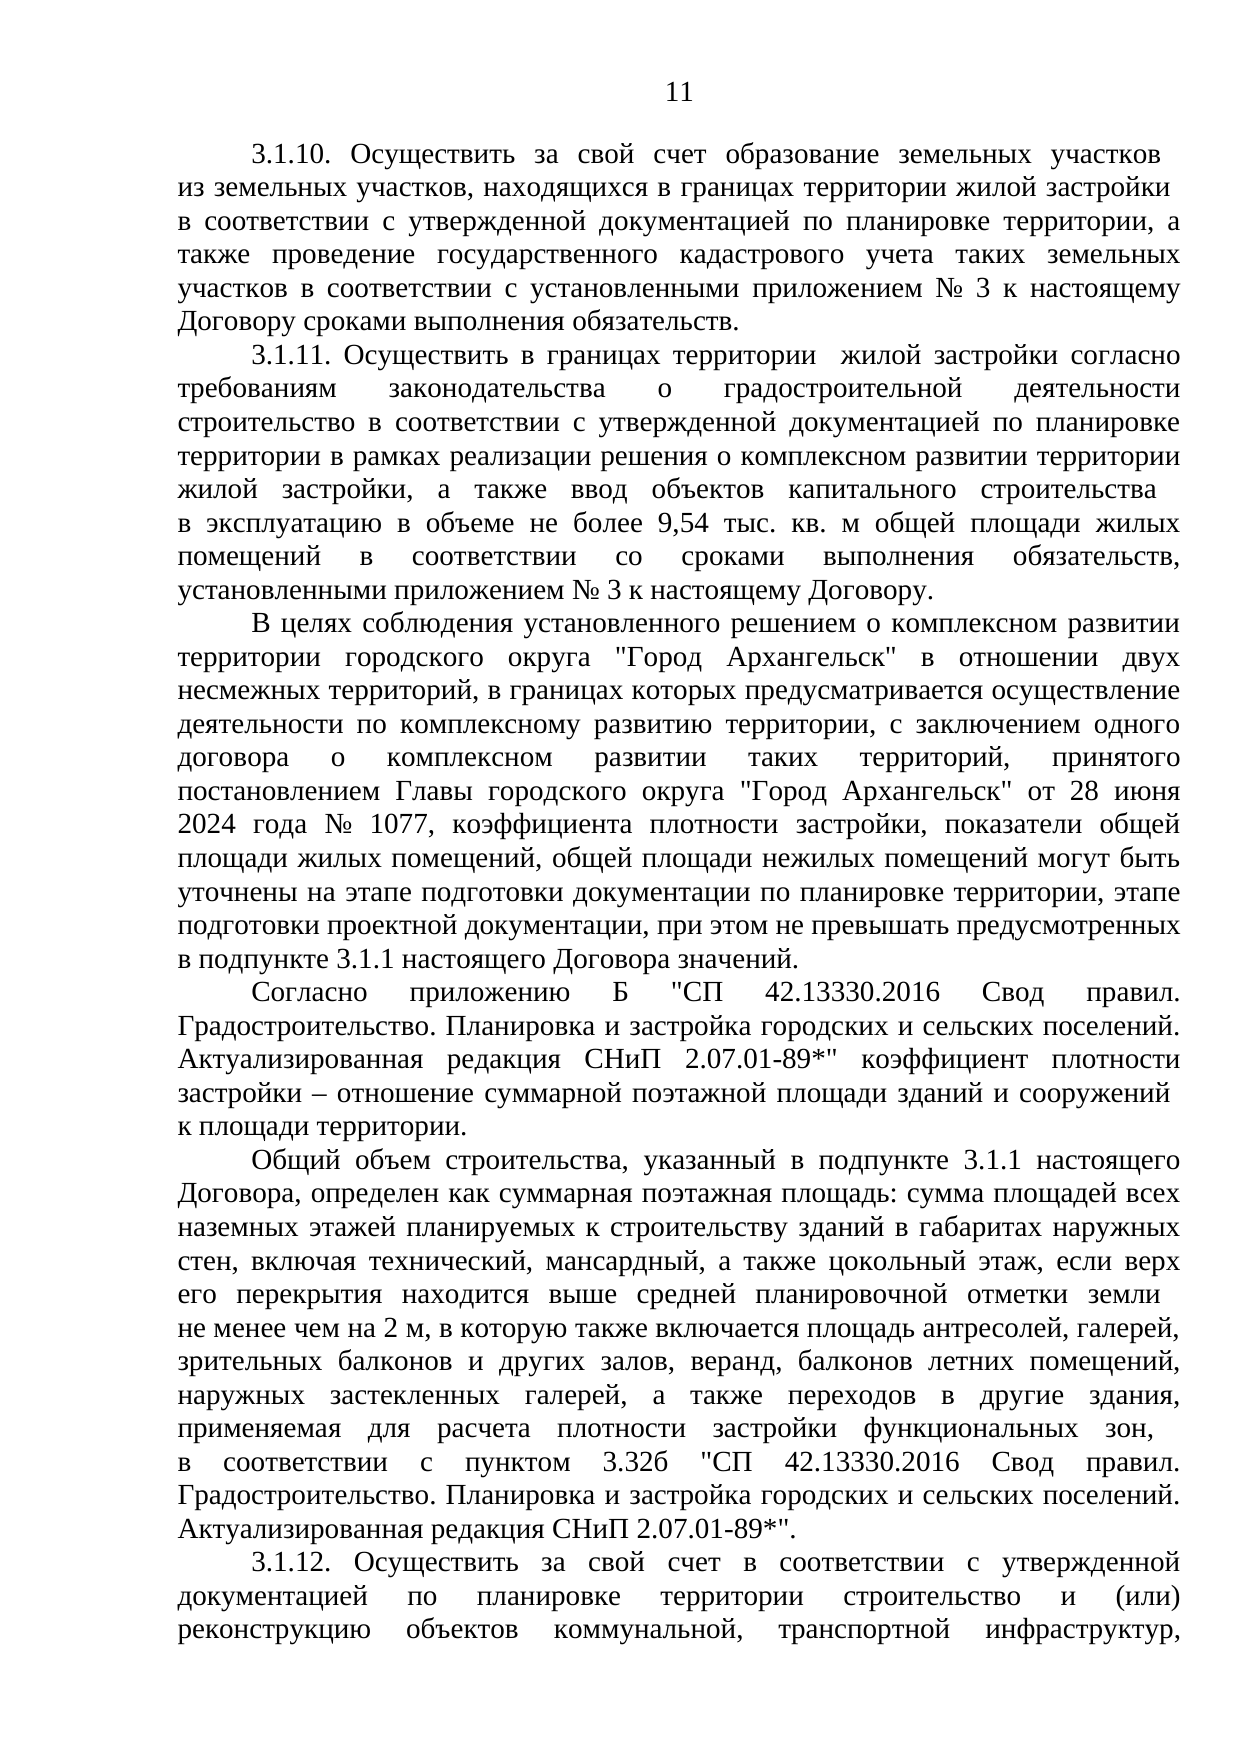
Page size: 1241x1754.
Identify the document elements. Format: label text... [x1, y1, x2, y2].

text Общий объем строительства, указанный в подпункте 3.1.1 настоящего Договора, определен как суммарная поэтажная площадь: сумма площадей всех наземных этажей планируемых к строительству зданий в габаритах наружных стен, включая технический, мансардный, а также цокольный этаж, если верх его перекрытия находится выше средней планировочной отметки земли не менее чем на 2 м, в которую также включается площадь антресолей, галерей, зрительных балконов и других залов, веранд, балконов летних помещений, наружных застекленных галерей, а также переходов в другие здания, применяемая для расчета плотности застройки функциональных зон, в соответствии с пунктом 3.32б "СП 42.13330.2016 Свод правил. Градостроительство. Планировка и застройка городских и сельских поселений. Актуализированная редакция СНиП 2.07.01-89*". [177, 1142, 1181, 1544]
text 3.1.11. Осуществить в границах территории жилой застройки согласно требованиям законодательства о градостроительной деятельности строительство в соответствии с утвержденной документацией по планировке территории в рамках реализации решения о комплексном развитии территории жилой застройки, а также ввод объектов капитального строительства в эксплуатацию в объеме не более 9,54 тыс. кв. м общей площади жилых помещений в соответствии со сроками выполнения обязательств, установленными приложением № 3 к настоящему Договору. [177, 337, 1181, 605]
text Согласно приложению Б "СП 42.13330.2016 Свод правил. Градостроительство. Планировка и застройка городских и сельских поселений. Актуализированная редакция СНиП 2.07.01-89*" коэффициент плотности застройки – отношение суммарной поэтажной площади зданий и сооружений к площади территории. [177, 974, 1181, 1142]
text В целях соблюдения установленного решением о комплексном развитии территории городского округа "Город Архангельск" в отношении двух несмежных территорий, в границах которых предусматривается осуществление деятельности по комплексному развитию территории, с заключением одного договора о комплексном развитии таких территорий, принятого постановлением Главы городского округа "Город Архангельск" от 28 июня 2024 года № 1077, коэффициента плотности застройки, показатели общей площади жилых помещений, общей площади нежилых помещений могут быть уточнены на этапе подготовки документации по планировке территории, этапе подготовки проектной документации, при этом не превышать предусмотренных в подпункте 3.1.1 настоящего Договора значений. [177, 605, 1181, 974]
text 3.1.10. Осуществить за свой счет образование земельных участков из земельных участков, находящихся в границах территории жилой застройки в соответствии с утвержденной документацией по планировке территории, а также проведение государственного кадастрового учета таких земельных участков в соответствии с установленными приложением № 3 к настоящему Договору сроками выполнения обязательств. [177, 136, 1181, 337]
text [177, 1544, 1181, 1645]
